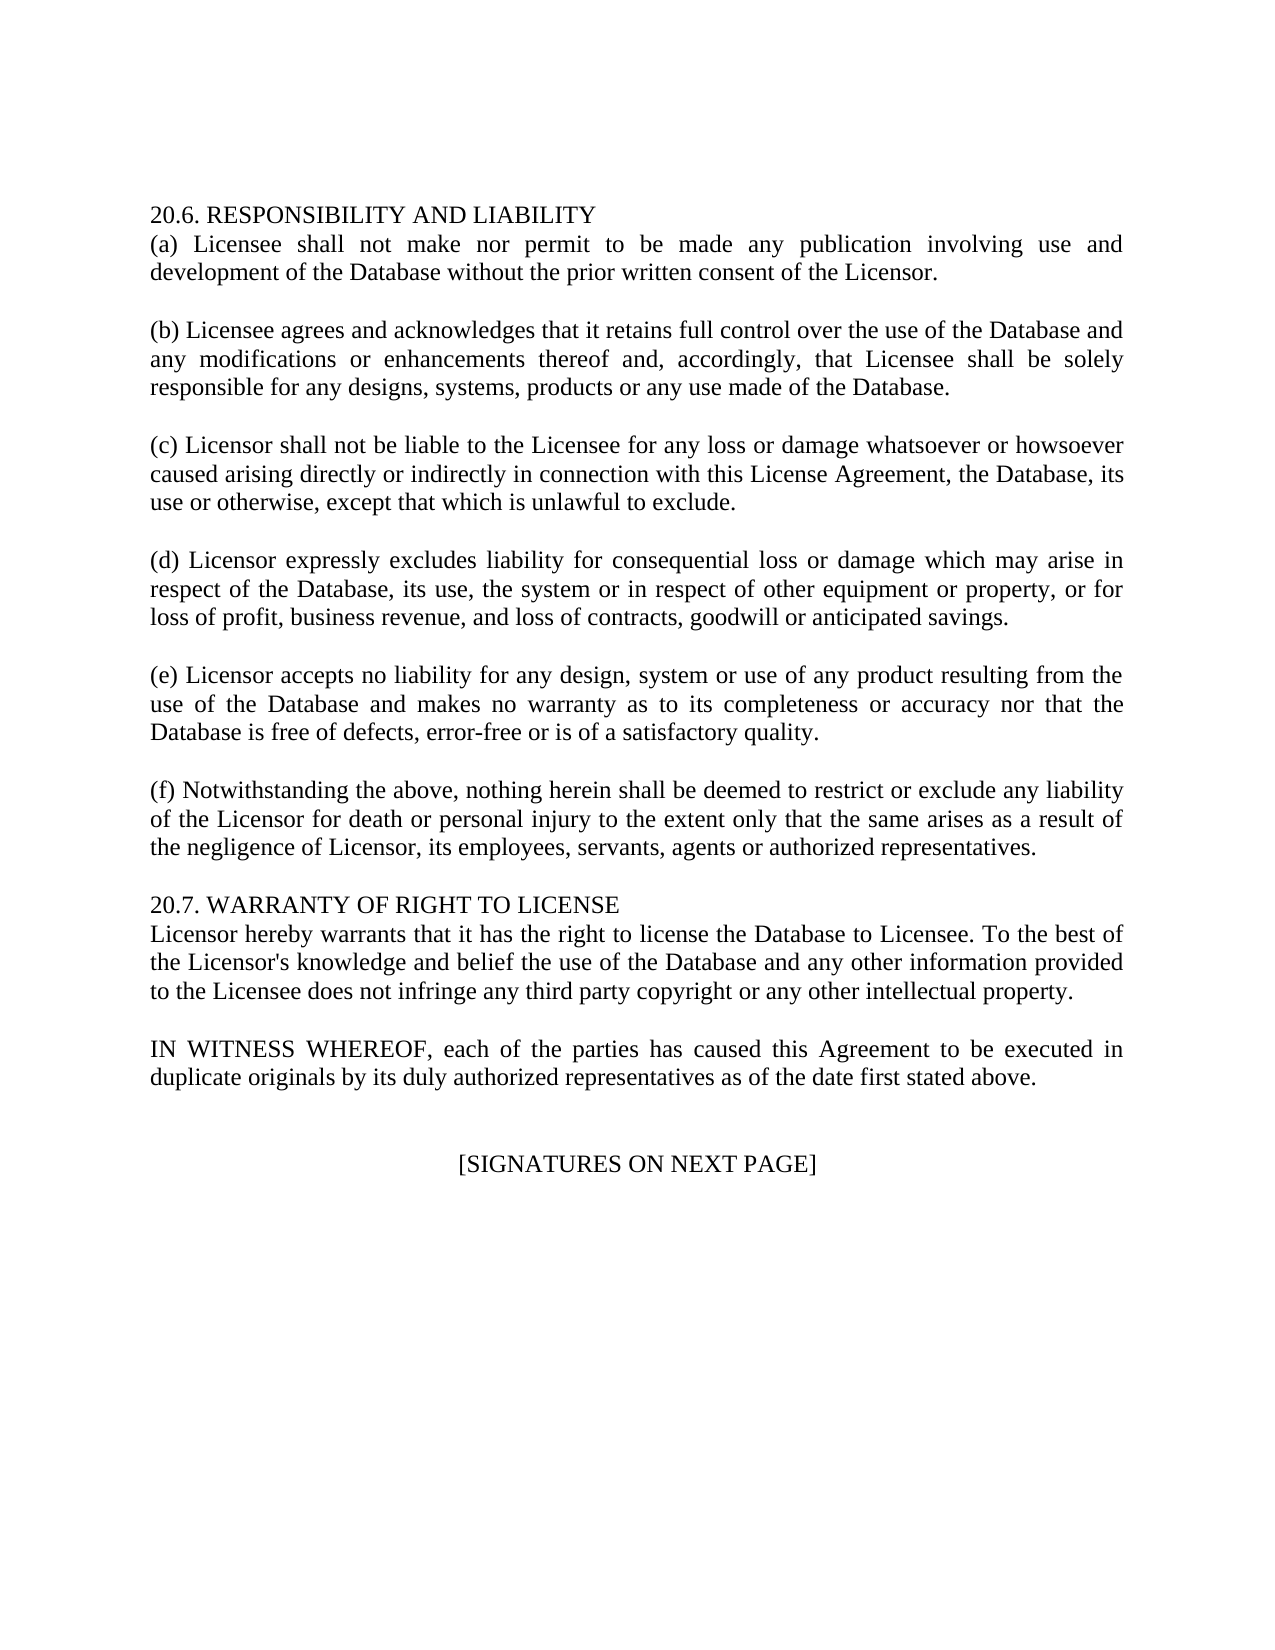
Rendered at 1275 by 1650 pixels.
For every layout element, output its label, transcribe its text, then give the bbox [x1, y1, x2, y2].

text (e) Licensor accepts no liability for any design, system or use of any product resulting from the use of the Database and makes no warranty as to its completeness or accuracy nor that the Database is free of defects, error-free or is of a satisfactory quality. [150, 660, 1125, 746]
text (d) Licensor expressly excludes liability for consequential loss or damage which may arise in respect of the Database, its use, the system or in respect of other equipment or property, or for loss of profit, business revenue, and loss of contracts, goodwill or anticipated savings. [150, 545, 1125, 631]
text 20.6. RESPONSIBILITY AND LIABILITY [150, 200, 1125, 229]
text (a) Licensee shall not make nor permit to be made any publication involving use and development of the Database without the prior written consent of the Licensor. [150, 229, 1125, 286]
text 20.7. WARRANTY OF RIGHT TO LICENSE [150, 890, 1125, 919]
text (b) Licensee agrees and acknowledges that it retains full control over the use of the Database and any modifications or enhancements thereof and, accordingly, that Licensee shall be solely responsible for any designs, systems, products or any use made of the Database. [150, 315, 1125, 401]
text Licensor hereby warrants that it has the right to license the Database to Licensee. To the best of the Licensor's knowledge and belief the use of the Database and any other information provided to the Licensee does not infringe any third party copyright or any other intellectual property. [150, 919, 1125, 1005]
text [SIGNATURES ON NEXT PAGE] [150, 1149, 1125, 1177]
text (c) Licensor shall not be liable to the Licensee for any loss or damage whatsoever or howsoever caused arising directly or indirectly in connection with this License Agreement, the Database, its use or otherwise, except that which is unlawful to exclude. [150, 430, 1125, 516]
text IN WITNESS WHEREOF, each of the parties has caused this Agreement to be executed in duplicate originals by its duly authorized representatives as of the date first stated above. [150, 1034, 1125, 1091]
text (f) Notwithstanding the above, nothing herein shall be deemed to restrict or exclude any liability of the Licensor for death or personal injury to the extent only that the same arises as a result of the negligence of Licensor, its employees, servants, agents or authorized representatives. [150, 775, 1125, 861]
